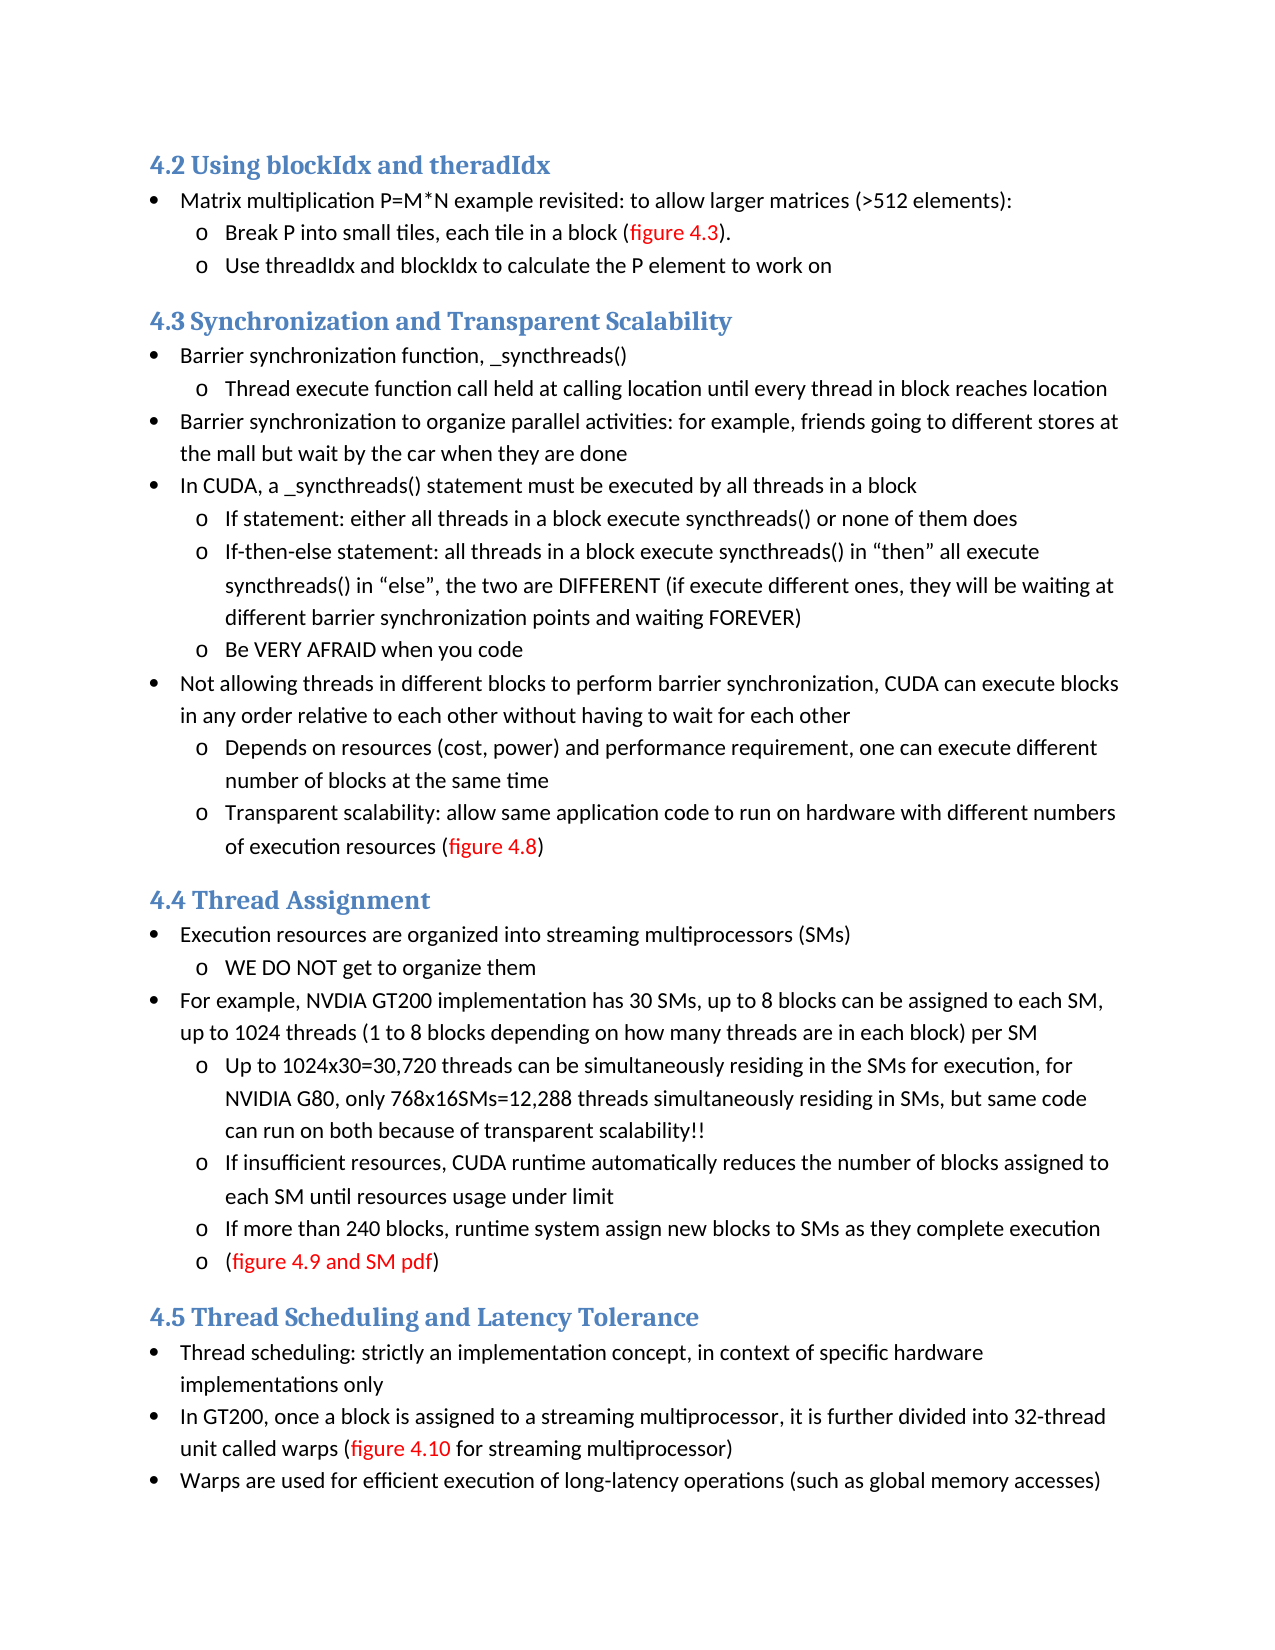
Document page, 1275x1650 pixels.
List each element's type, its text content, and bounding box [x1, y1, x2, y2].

list Barrier synchronization function, _syncthreads() [150, 342, 1125, 369]
list In GT200, once a block is assigned to a streaming multiprocessor, it is further divided into 32-thread unit called warps (figure 4.10 for streaming multiprocessor) [150, 1402, 1125, 1462]
list If insufficient resources, CUDA runtime automatically reduces the number of blocks assigned to each SM until resources usage under limit [195, 1148, 1125, 1210]
list Thread scheduling: strictly an implementation concept, in context of specific hardware implementations only [150, 1338, 1125, 1398]
list Execution resources are organized into streaming multiprocessors (SMs) [150, 921, 1125, 949]
list Transparent scalability: allow same application code to run on hardware with different numbers of execution resources (figure 4.8) [195, 798, 1125, 860]
list Depends on resources (cost, power) and performance requirement, one can execute different number of blocks at the same time [195, 733, 1125, 794]
list Not allowing threads in different blocks to perform barrier synchronization, CUDA can execute blocks in any order relative to each other without having to wait for each other [150, 669, 1125, 729]
list (figure 4.9 and SM pdf) [195, 1247, 1125, 1277]
subtitle 4.3 Synchronization and Transparent Scalability [150, 306, 1125, 337]
list Barrier synchronization to organize parallel activities: for example, friends going to different stores at the mall but wait by the car when they are done [150, 407, 1125, 467]
list Break P into small tiles, each tile in a block (figure 4.3). [195, 218, 1125, 247]
subtitle 4.5 Thread Scheduling and Latency Tolerance [150, 1302, 1125, 1333]
subtitle 4.4 Thread Assignment [150, 885, 1125, 916]
list Be VERY AFRAID when you code [195, 635, 1125, 664]
list For example, NVDIA GT200 implementation has 30 SMs, up to 8 blocks can be assigned to each SM, up to 1024 threads (1 to 8 blocks depending on how many threads are in each block) per SM [150, 986, 1125, 1047]
list WE DO NOT get to organize them [195, 953, 1125, 982]
list Use threadIdx and blockIdx to calculate the P element to work on [195, 251, 1125, 281]
list If more than 240 blocks, runtime system assign new blocks to SMs as they complete execution [195, 1214, 1125, 1243]
list If-then-else statement: all threads in a block execute syncthreads() in “then” all execute syncthreads() in “else”, the two are DIFFERENT (if execute different ones, they will be waiting at different barrier synchronization points and waiting FOREVER) [195, 537, 1125, 631]
list If statement: either all threads in a block execute syncthreads() or none of them does [195, 504, 1125, 533]
list Up to 1024x30=30,720 threads can be simultaneously residing in the SMs for execution, for NVIDIA G80, only 768x16SMs=12,288 threads simultaneously residing in SMs, but same code can run on both because of transparent scalability!! [195, 1051, 1125, 1144]
list In CUDA, a _syncthreads() statement must be executed by all threads in a block [150, 472, 1125, 500]
subtitle 4.2 Using blockIdx and theradIdx [150, 150, 1125, 181]
list Warps are used for efficient execution of long-latency operations (such as global memory accesses) [150, 1466, 1125, 1494]
list Thread execute function call held at calling location until every thread in block reaches location [195, 374, 1125, 403]
list Matrix multiplication P=M*N example revisited: to allow larger matrices (>512 elements): [150, 186, 1125, 214]
